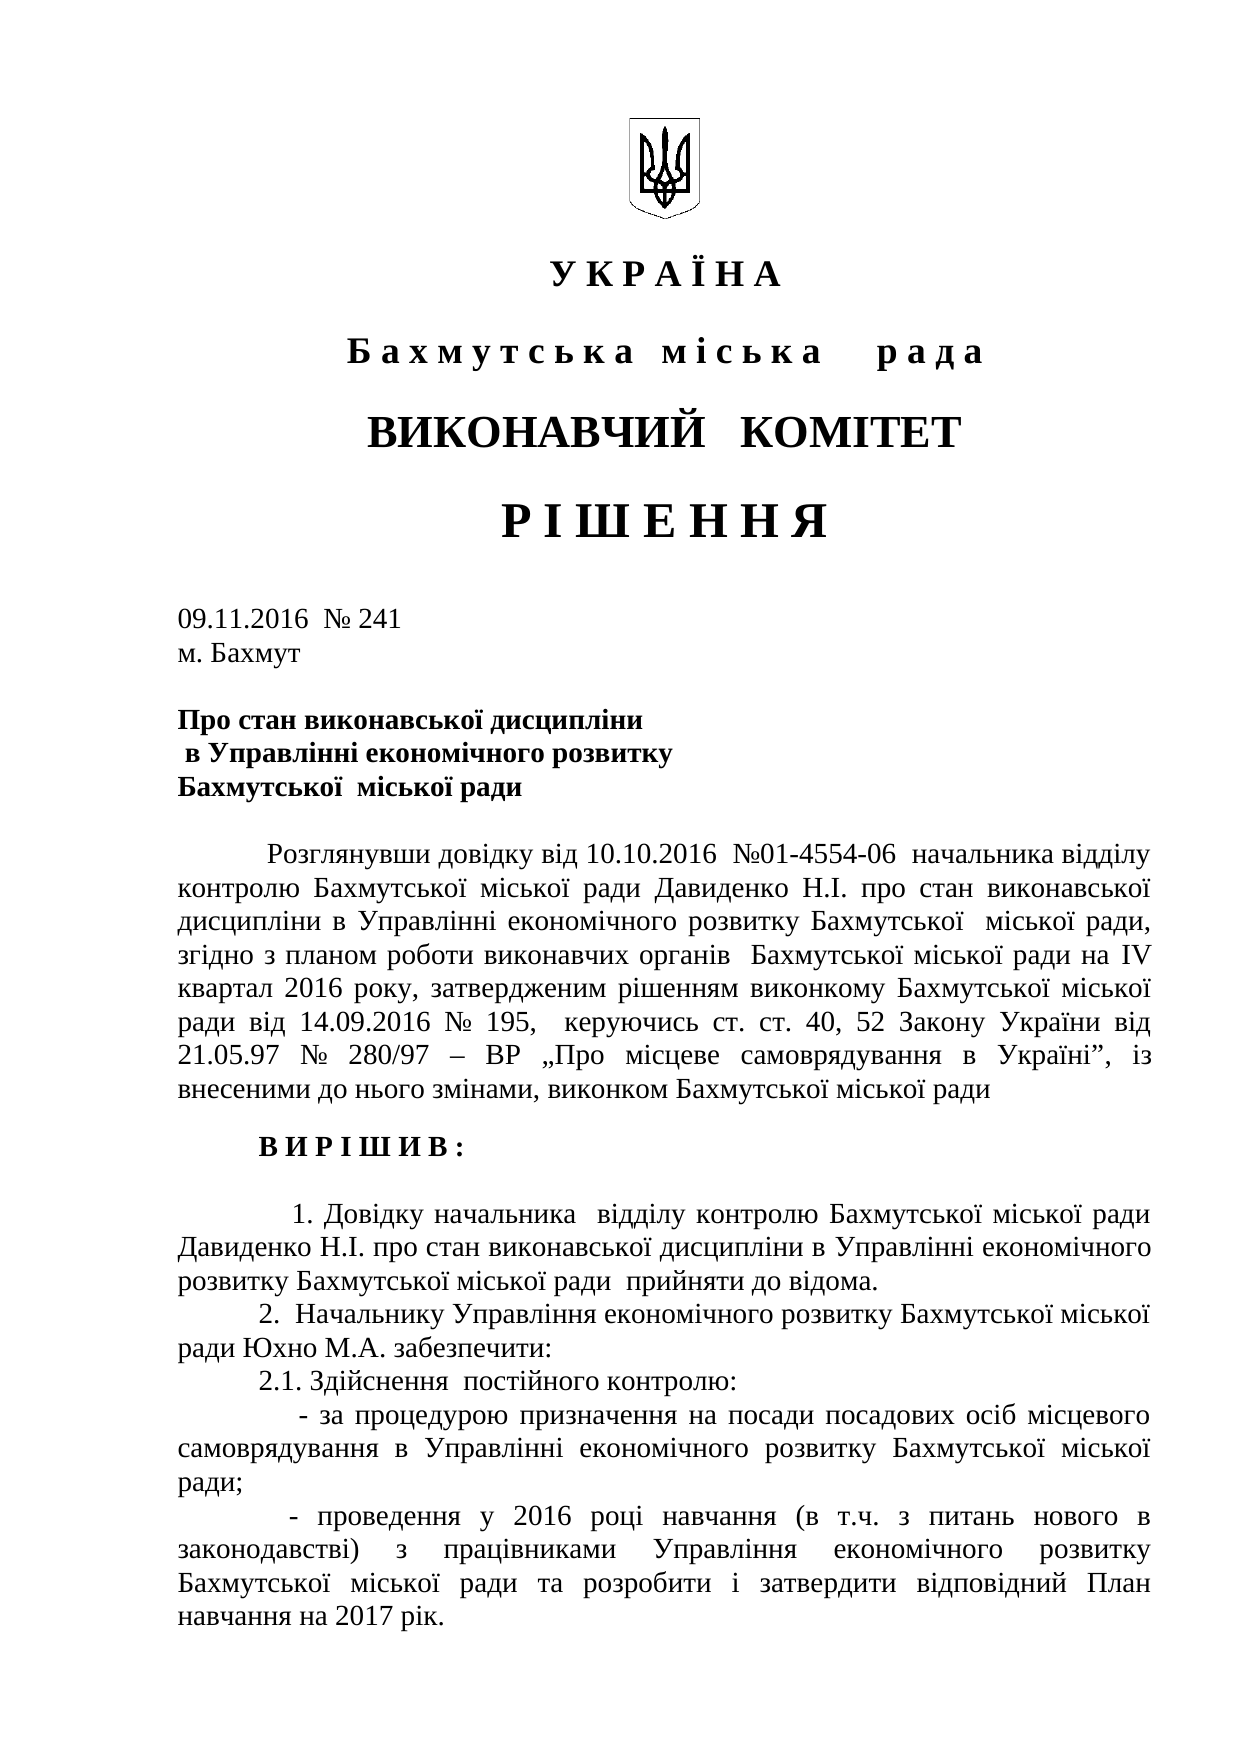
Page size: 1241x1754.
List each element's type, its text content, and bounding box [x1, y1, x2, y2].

text 1. Довідку начальника відділу контролю Бахмутської міської ради Давиденко Н.І. про стан виконавської дисципліни в Управлінні економічного розвитку Бахмутської міської ради прийняти до відома. [177, 1196, 1152, 1296]
text В И Р І Ш И В : [177, 1129, 1152, 1162]
text 2.1. Здійснення постійного контролю: [177, 1363, 1152, 1397]
text в Управлінні економічного розвитку [177, 736, 1152, 769]
text Р І Ш Е Н Н Я [177, 491, 1152, 549]
text 09.11.2016 № 241 [177, 601, 1240, 635]
text ВИКОНАВЧИЙ КОМІТЕТ [177, 405, 1152, 458]
subtitle У К Р А Ї Н А [177, 252, 1152, 295]
text Бахмутської міської ради [177, 769, 1152, 803]
picture [629, 118, 700, 219]
text Розглянувши довідку від 10.10.2016 №01-4554-06 начальника відділу контролю Бахмутської міської ради Давиденко Н.І. про стан виконавської дисципліни в Управлінні економічного розвитку Бахмутської міської ради, згідно з планом роботи виконавчих органів Бахмутської міської ради на IV квартал 2016 року, затвердженим рішенням виконкому Бахмутської міської ради від 14.09.2016 № 195, керуючись ст. ст. 40, 52 Закону України від 21.05.97 № 280/97 – ВР „Про місцеве самоврядування в Україні”, із внесеними до нього змінами, виконком Бахмутської міської ради [177, 836, 1152, 1104]
text м. Бахмут [177, 635, 1240, 668]
text Про стан виконавської дисципліни [177, 702, 1152, 736]
subtitle Б а х м у т с ь к а м і с ь к а р а д а [177, 328, 1152, 371]
text - проведення у 2016 році навчання (в т.ч. з питань нового в законодавстві) з працівниками Управління економічного розвитку Бахмутської міської ради та розробити і затвердити відповідний План навчання на 2017 рік. [177, 1498, 1152, 1632]
text - за процедурою призначення на посади посадових осіб місцевого самоврядування в Управлінні економічного розвитку Бахмутської міської ради; [177, 1397, 1152, 1498]
text 2. Начальнику Управління економічного розвитку Бахмутської міської ради Юхно М.А. забезпечити: [177, 1296, 1152, 1363]
